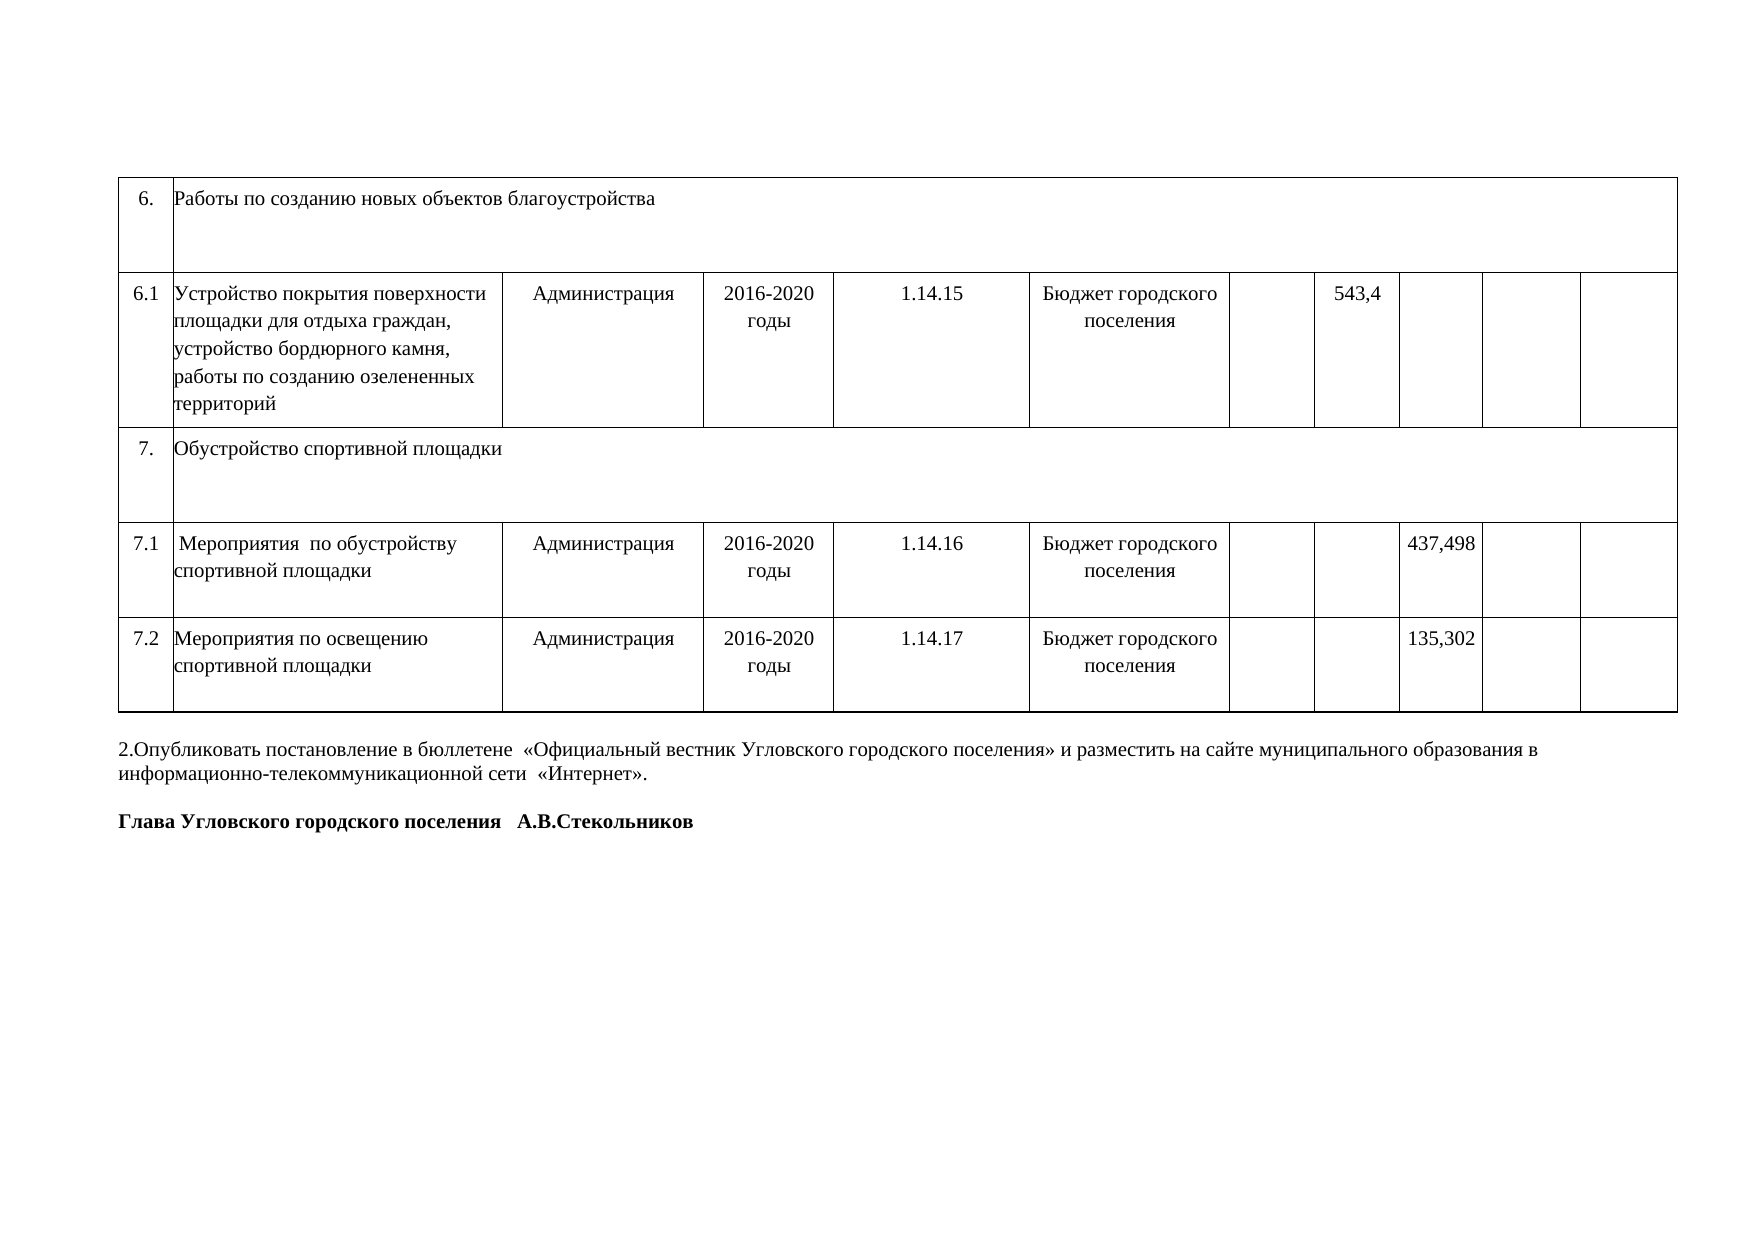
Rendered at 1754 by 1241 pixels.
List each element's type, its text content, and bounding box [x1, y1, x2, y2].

table_cell Обустройство спортивной площадки [174, 428, 1677, 522]
table_cell 7. [119, 428, 173, 522]
table_cell Бюджет городского поселения [1030, 273, 1229, 427]
table_cell Администрация [503, 273, 703, 427]
table_cell 6.1 [119, 273, 173, 427]
table_cell 2016-2020 годы [704, 618, 833, 711]
table_cell Устройство покрытия поверхности площадки для отдыха граждан, устройство бордюрного камня, работы по созданию озелененных территорий [174, 273, 502, 427]
table_cell [1483, 618, 1580, 711]
table_cell Мероприятия по обустройству спортивной площадки [174, 523, 502, 617]
table_cell 135,302 [1400, 618, 1482, 711]
table_cell Бюджет городского поселения [1030, 523, 1229, 617]
table_cell 437,498 [1400, 523, 1482, 617]
table_cell 1.14.15 [834, 273, 1029, 427]
table_cell 2016-2020 годы [704, 523, 833, 617]
table_cell 7.2 [119, 618, 173, 711]
table_cell [1483, 273, 1580, 427]
table_cell Администрация [503, 523, 703, 617]
table_cell Администрация [503, 618, 703, 711]
table_cell Мероприятия по освещению спортивной площадки [174, 618, 502, 711]
table_cell 6. [119, 178, 173, 272]
table_cell 543,4 [1315, 273, 1399, 427]
table_cell [1315, 618, 1399, 711]
table_cell [1230, 523, 1314, 617]
table_cell [1230, 618, 1314, 711]
table_cell Работы по созданию новых объектов благоустройства [174, 178, 1677, 272]
table_cell Бюджет городского поселения [1030, 618, 1229, 711]
table_cell [1581, 618, 1677, 711]
text Глава Угловского городского поселения А.В.Стекольников [118, 809, 1636, 833]
table_cell [1400, 273, 1482, 427]
table_cell [1483, 523, 1580, 617]
table_cell [1315, 523, 1399, 617]
table_cell [1581, 273, 1677, 427]
table_cell 1.14.17 [834, 618, 1029, 711]
table_cell 7.1 [119, 523, 173, 617]
table_cell [1581, 523, 1677, 617]
table_cell [1230, 273, 1314, 427]
table_cell 2016-2020 годы [704, 273, 833, 427]
table_cell 1.14.16 [834, 523, 1029, 617]
text 2.Опубликовать постановление в бюллетене «Официальный вестник Угловского городского поселения» и разместить на сайте муниципального образования в информационно-телекоммуникационной сети «Интернет». [118, 736, 1636, 784]
